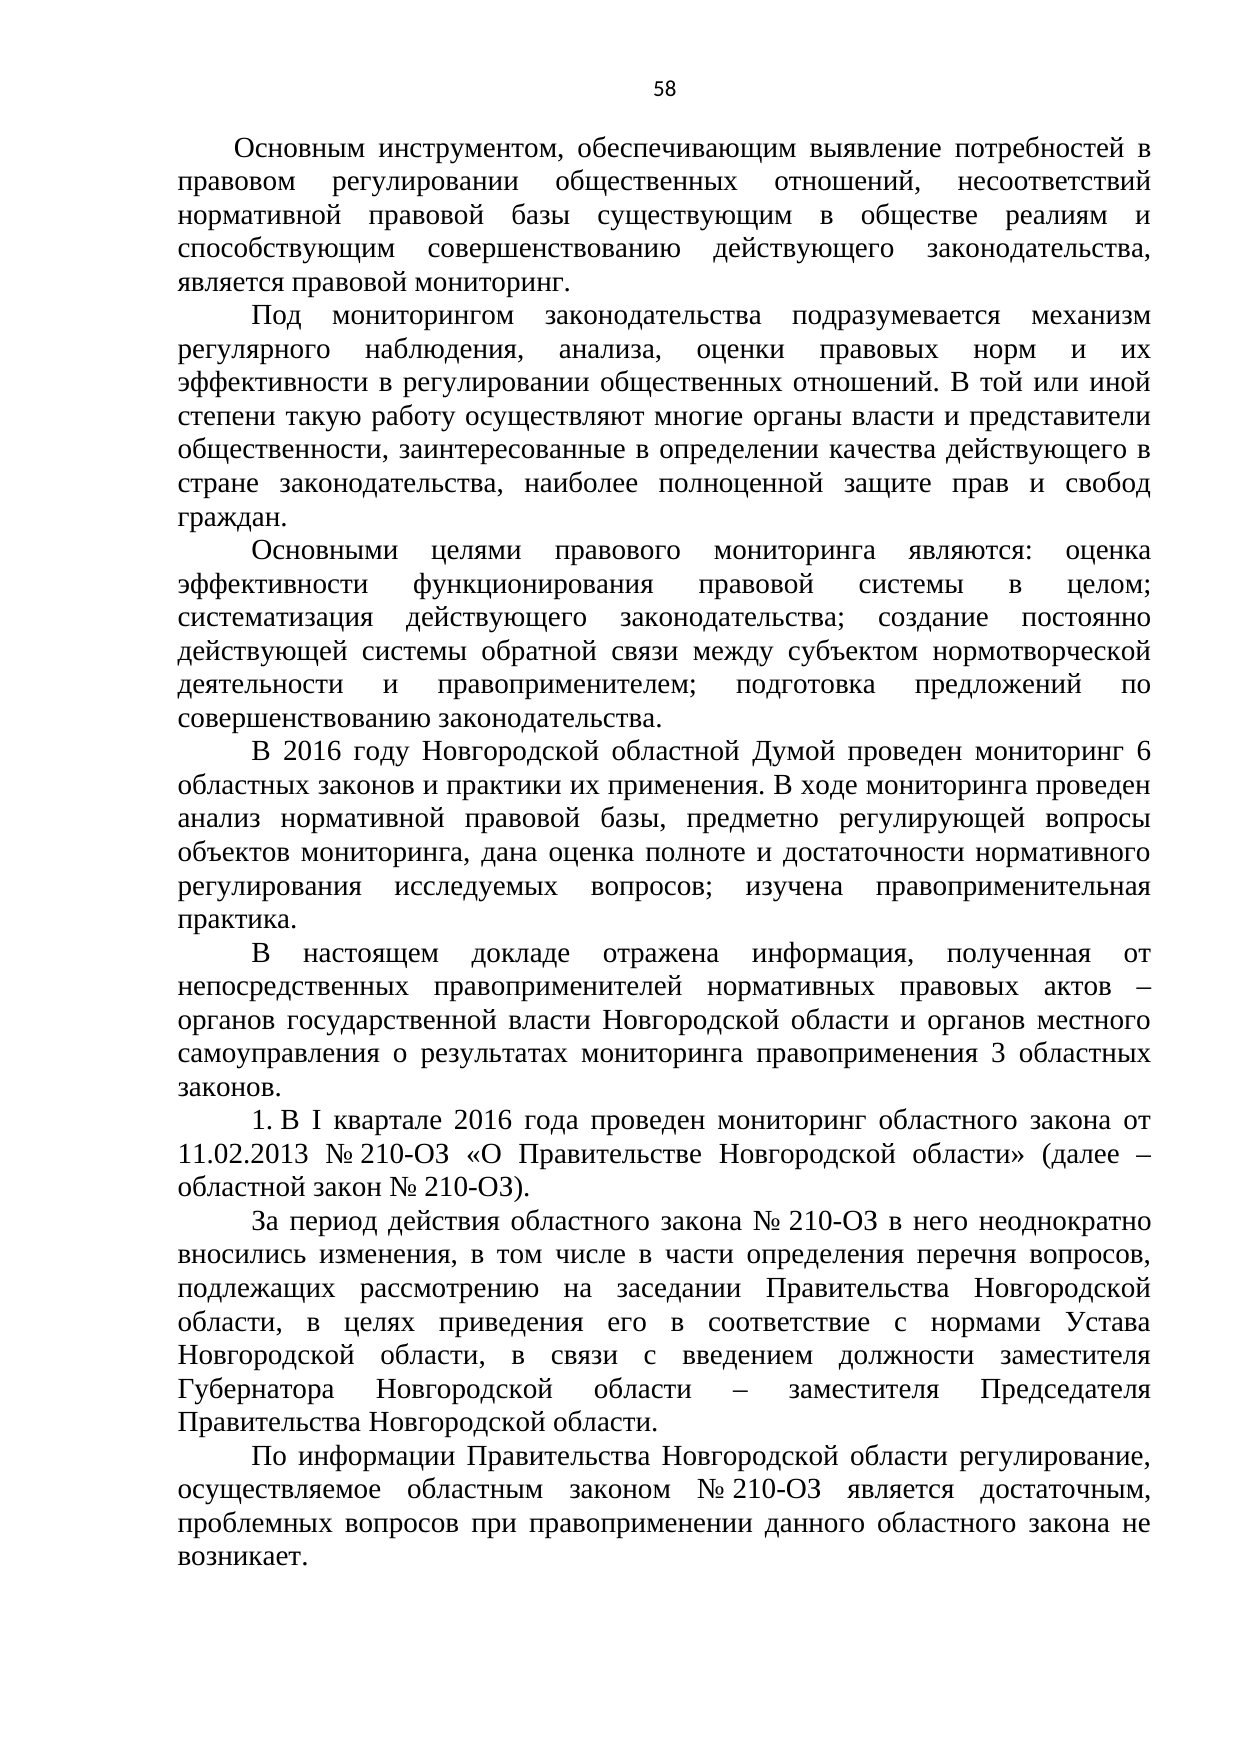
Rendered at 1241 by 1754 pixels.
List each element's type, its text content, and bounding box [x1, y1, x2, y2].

text За период действия областного закона № 210-ОЗ в него неоднократно вносились изменения, в том числе в части определения перечня вопросов, подлежащих рассмотрению на заседании Правительства Новгородской области, в целях приведения его в соответствие с нормами Устава Новгородской области, в связи с введением должности заместителя Губернатора Новгородской области – заместителя Председателя Правительства Новгородской области. [177, 1203, 1152, 1438]
text В настоящем докладе отражена информация, полученная от непосредственных правоприменителей нормативных правовых актов – органов государственной власти Новгородской области и органов местного самоуправления о результатах мониторинга правоприменения 3 областных законов. [177, 935, 1152, 1102]
text 1. В I квартале 2016 года проведен мониторинг областного закона от 11.02.2013 № 210-ОЗ «О Правительстве Новгородской области» (далее – областной закон № 210-ОЗ). [177, 1102, 1152, 1203]
text Основным инструментом, обеспечивающим выявление потребностей в правовом регулировании общественных отношений, несоответствий нормативной правовой базы существующим в обществе реалиям и способствующим совершенствованию действующего законодательства, является правовой мониторинг. [177, 130, 1152, 297]
text Основными целями правового мониторинга являются: оценка эффективности функционирования правовой системы в целом; систематизация действующего законодательства; создание постоянно действующей системы обратной связи между субъектом нормотворческой деятельности и правоприменителем; подготовка предложений по совершенствованию законодательства. [177, 532, 1152, 733]
text В 2016 году Новгородской областной Думой проведен мониторинг 6 областных законов и практики их применения. В ходе мониторинга проведен анализ нормативной правовой базы, предметно регулирующей вопросы объектов мониторинга, дана оценка полноте и достаточности нормативного регулирования исследуемых вопросов; изучена правоприменительная практика. [177, 733, 1152, 935]
text Под мониторингом законодательства подразумевается механизм регулярного наблюдения, анализа, оценки правовых норм и их эффективности в регулировании общественных отношений. В той или иной степени такую работу осуществляют многие органы власти и представители общественности, заинтересованные в определении качества действующего в стране законодательства, наиболее полноценной защите прав и свобод граждан. [177, 297, 1152, 532]
text По информации Правительства Новгородской области регулирование, осуществляемое областным законом № 210-ОЗ является достаточным, проблемных вопросов при правоприменении данного областного закона не возникает. [177, 1438, 1152, 1572]
